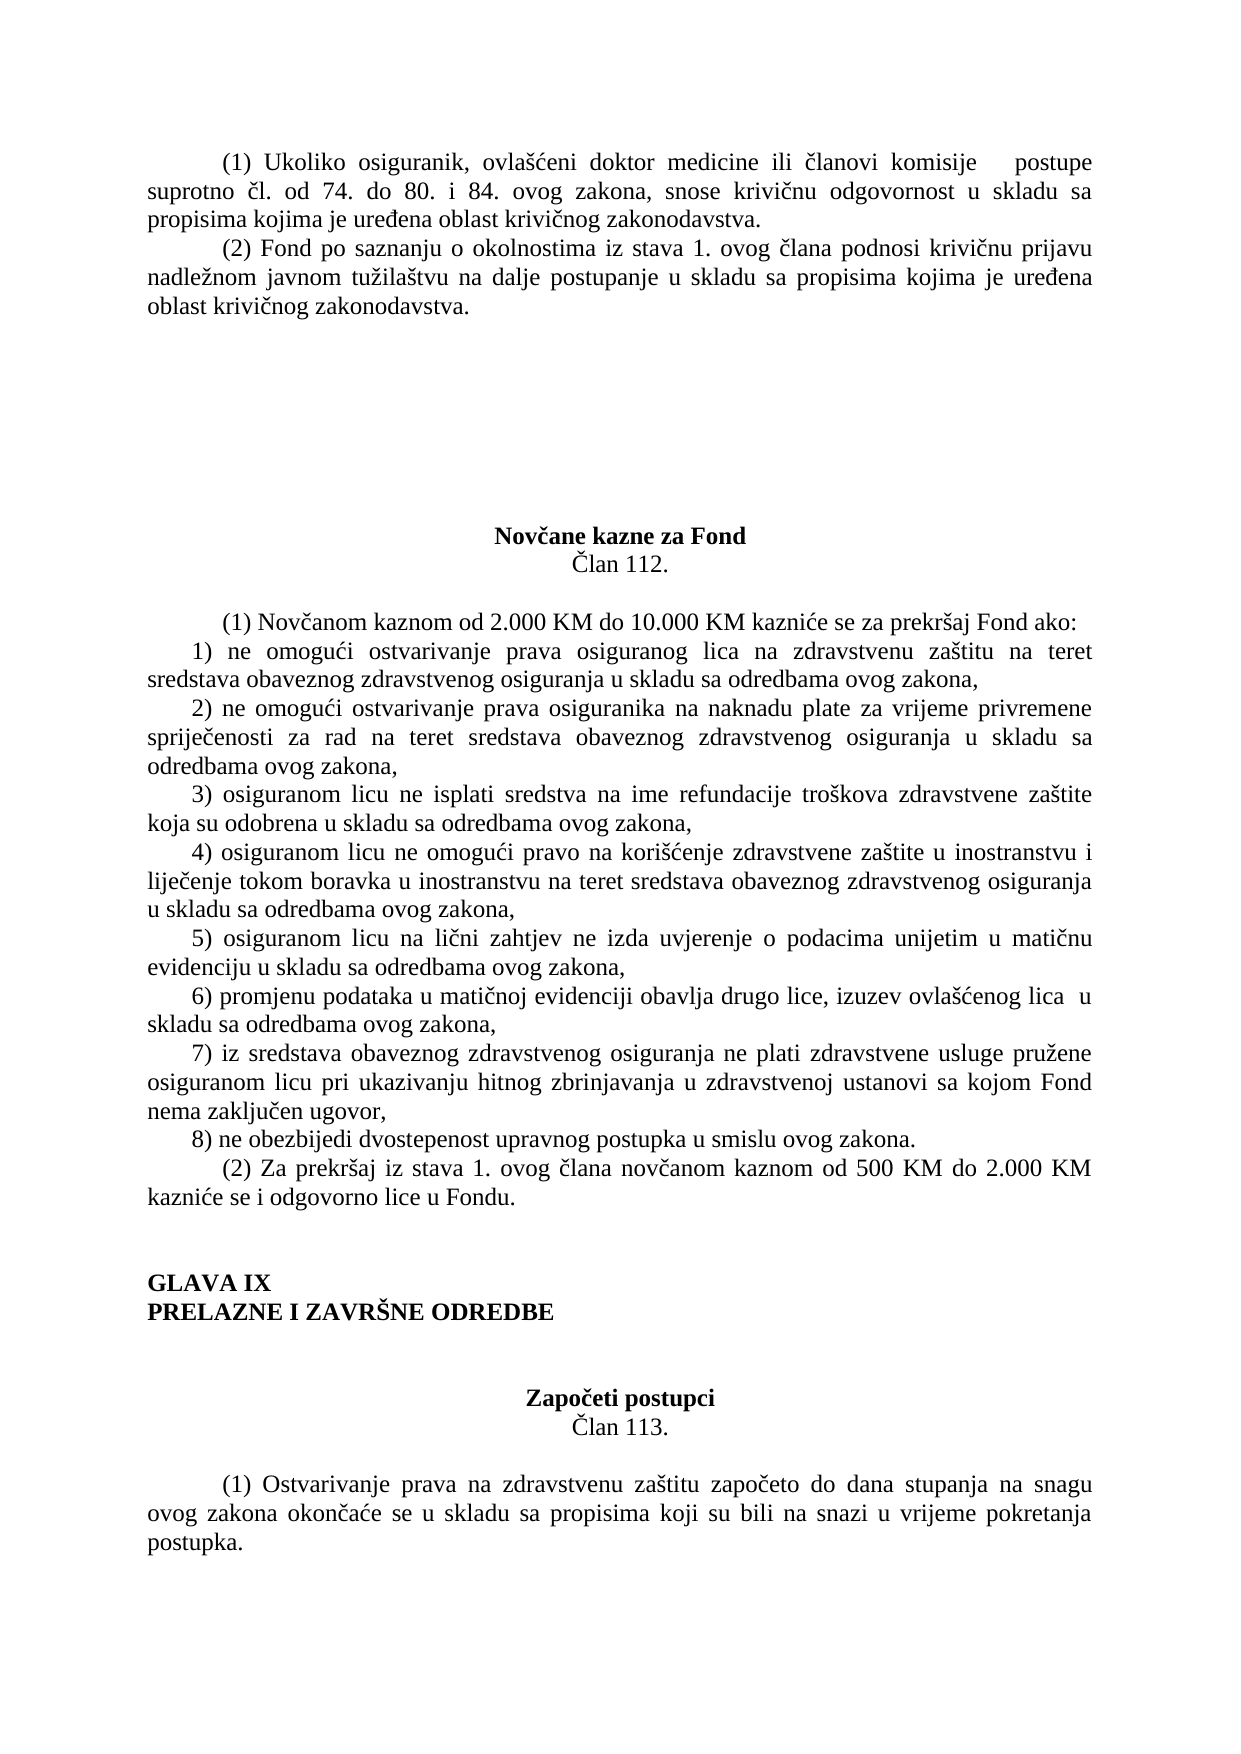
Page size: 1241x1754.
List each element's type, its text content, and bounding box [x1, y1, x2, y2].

text 2) ne omogući ostvarivanje prava osiguranika na naknadu plate za vrijeme privremene spriječenosti za rad na teret sredstava obaveznog zdravstvenog osiguranja u skladu sa odredbama ovog zakona, [147, 693, 1093, 779]
text 6) promjenu podataka u matičnoj evidenciji obavlja drugo lice, izuzev ovlašćenog lica u skladu sa odredbama ovog zakona, [147, 981, 1093, 1038]
text (2) Za prekršaj iz stava 1. ovog člana novčanom kaznom od 500 KM do 2.000 KM kazniće se i odgovorno lice u Fondu. [147, 1153, 1093, 1211]
text Novčane kazne za Fond [147, 521, 1093, 549]
text 4) osiguranom licu ne omogući pravo na korišćenje zdravstvene zaštite u inostranstvu i liječenje tokom boravka u inostranstvu na teret sredstava obaveznog zdravstvenog osiguranja u skladu sa odredbama ovog zakona, [147, 837, 1093, 923]
text 3) osiguranom licu ne isplati sredstva na ime refundacije troškova zdravstvene zaštite koja su odobrena u skladu sa odredbama ovog zakona, [147, 779, 1093, 837]
text Član 113. [147, 1412, 1093, 1441]
text (1) Novčanom kaznom od 2.000 KM do 10.000 KM kazniće se za prekršaj Fond ako: [147, 607, 1093, 636]
text 1) ne omogući ostvarivanje prava osiguranog lica na zdravstvenu zaštitu na teret sredstava obaveznog zdravstvenog osiguranja u skladu sa odredbama ovog zakona, [147, 636, 1093, 693]
text Član 112. [147, 549, 1093, 578]
text 5) osiguranom licu na lični zahtjev ne izda uvjerenje o podacima unijetim u matičnu evidenciju u skladu sa odredbama ovog zakona, [147, 923, 1093, 981]
text (2) Fond po saznanju o okolnostima iz stava 1. ovog člana podnosi krivičnu prijavu nadležnom javnom tužilaštvu na dalje postupanje u skladu sa propisima kojima je uređena oblast krivičnog zakonodavstva. [147, 233, 1093, 319]
text 7) iz sredstava obaveznog zdravstvenog osiguranja ne plati zdravstvene usluge pružene osiguranom licu pri ukazivanju hitnog zbrinjavanja u zdravstvenoj ustanovi sa kojom Fond nema zaključen ugovor, [147, 1038, 1093, 1124]
text Započeti postupci [147, 1383, 1093, 1412]
text GLAVA IX [147, 1268, 1093, 1297]
text 8) ne obezbijedi dvostepenost upravnog postupka u smislu ovog zakona. [147, 1124, 1093, 1153]
text PRELAZNE I ZAVRŠNE ODREDBE [147, 1297, 1093, 1326]
text (1) Ostvarivanje prava na zdravstvenu zaštitu započeto do dana stupanja na snagu ovog zakona okončaće se u skladu sa propisima koji su bili na snazi u vrijeme pokretanja postupka. [147, 1469, 1093, 1556]
text (1) Ukoliko osiguranik, ovlašćeni doktor medicine ili članovi komisije postupe suprotno čl. od 74. do 80. i 84. ovog zakona, snose krivičnu odgovornost u skladu sa propisima kojima je uređena oblast krivičnog zakonodavstva. [147, 147, 1093, 233]
